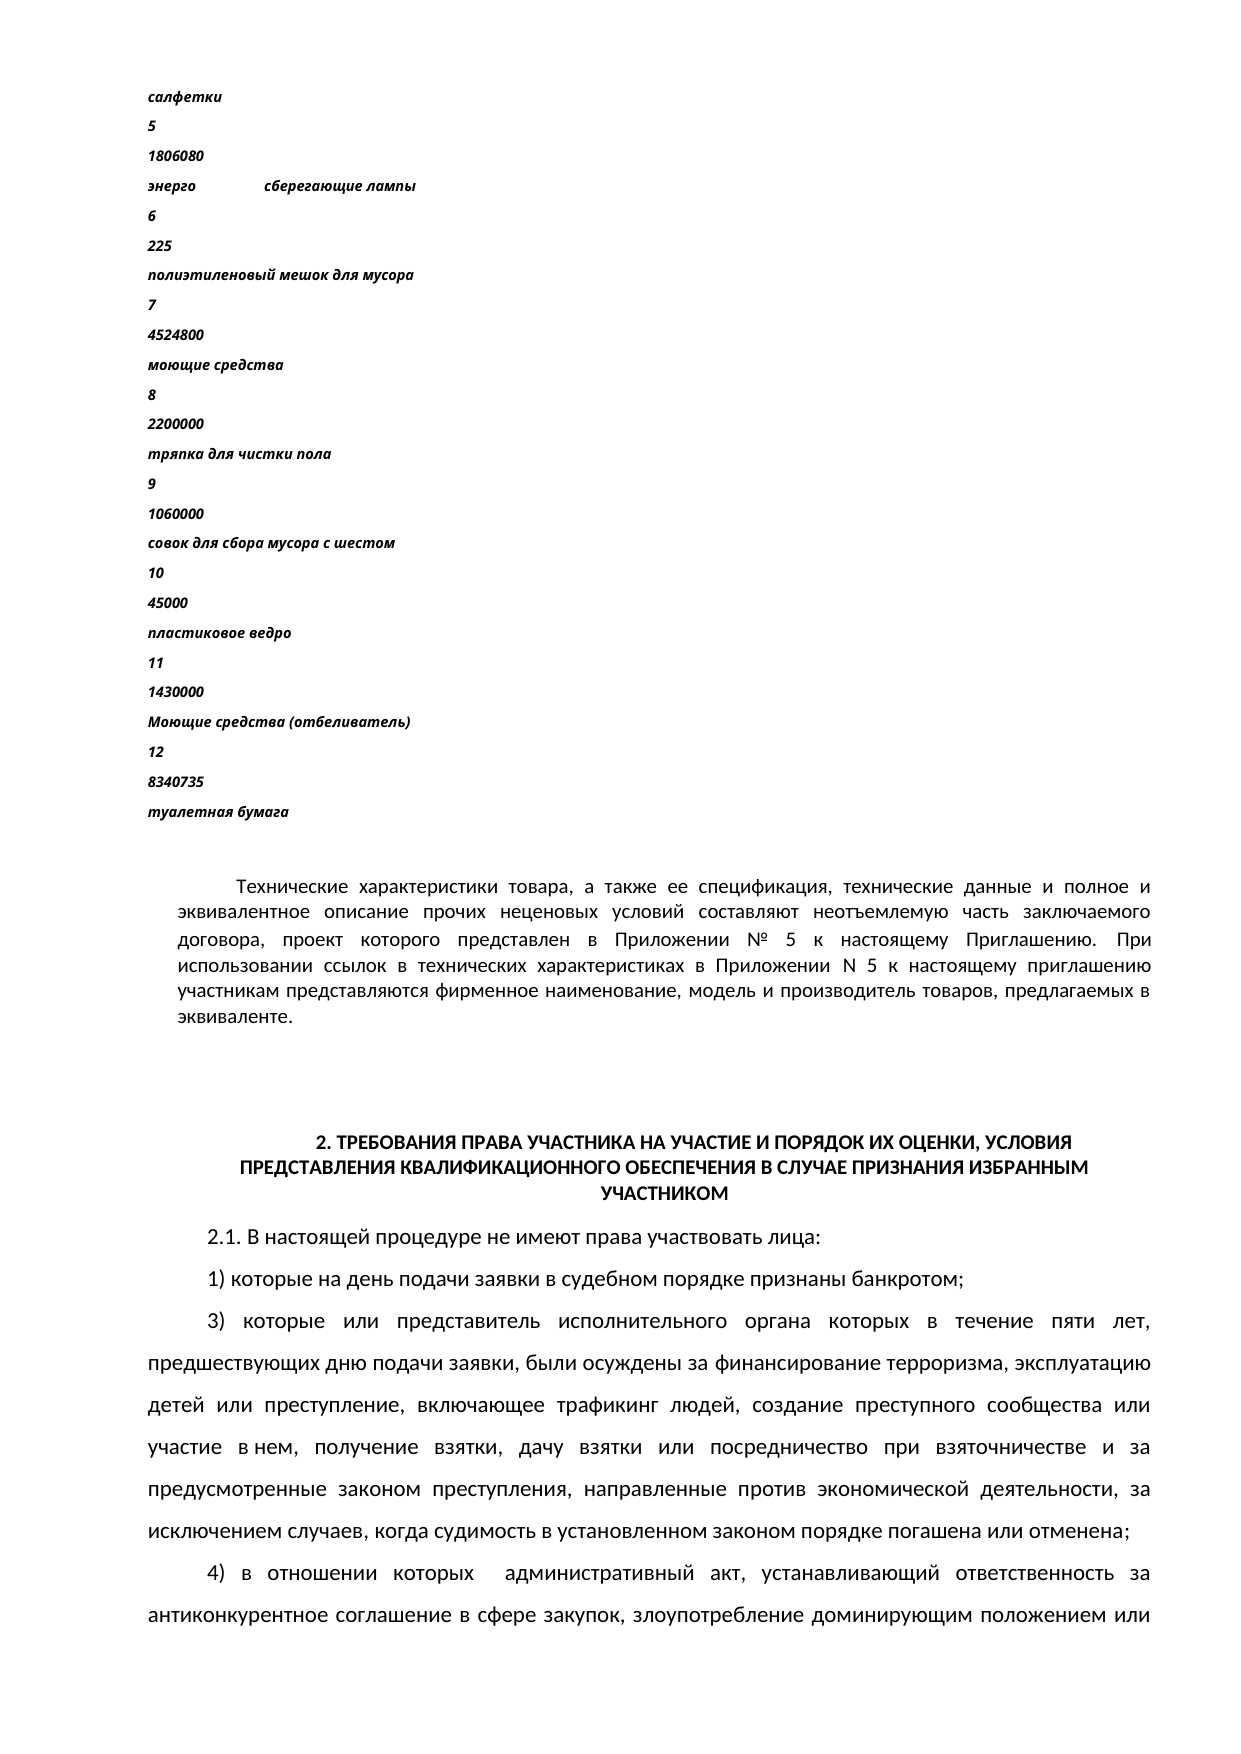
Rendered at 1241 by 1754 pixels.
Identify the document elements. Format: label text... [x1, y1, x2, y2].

text 2.1. В настоящей процедуре не имеют права участвовать лица: [148, 1222, 1152, 1250]
text 3) которые или представитель исполнительного органа которых в течение пяти лет, предшествующих дню подачи заявки, были осуждены за финансирование терроризма, эксплуатацию детей или преступление, включающее трафикинг людей, создание преступного сообщества или участие в нем, получение взятки, дачу взятки или посредничество при взяточничестве и за предусмотренные законом преступления, направленные против экономической деятельности, за исключением случаев, когда судимость в установленном законом порядке погашена или отменена; [148, 1306, 1152, 1544]
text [148, 1558, 1152, 1628]
text Технические характеристики товара, а также ее спецификация, технические данные и полное и эквивалентное описание прочих неценовых условий составляют неотъемлемую часть заключаемого договора, проект которого представлен в Приложении № 5 к настоящему Приглашению. При использовании ссылок в технических характеристиках в Приложении N 5 к настоящему приглашению участникам представляются фирменное наименование, модель и производитель товаров, предлагаемых в эквиваленте. [177, 873, 1152, 1028]
text 1) которые на день подачи заявки в судебном порядке признаны банкротом; [148, 1264, 1152, 1292]
text 2. ТРЕБОВАНИЯ ПРАВА УЧАСТНИКА НА УЧАСТИЕ И ПОРЯДОК ИХ ОЦЕНКИ, УСЛОВИЯ ПРЕДСТАВЛЕНИЯ КВАЛИФИКАЦИОННОГО ОБЕСПЕЧЕНИЯ В СЛУЧАЕ ПРИЗНАНИЯ ИЗБРАННЫМ УЧАСТНИКОМ [177, 1129, 1152, 1205]
